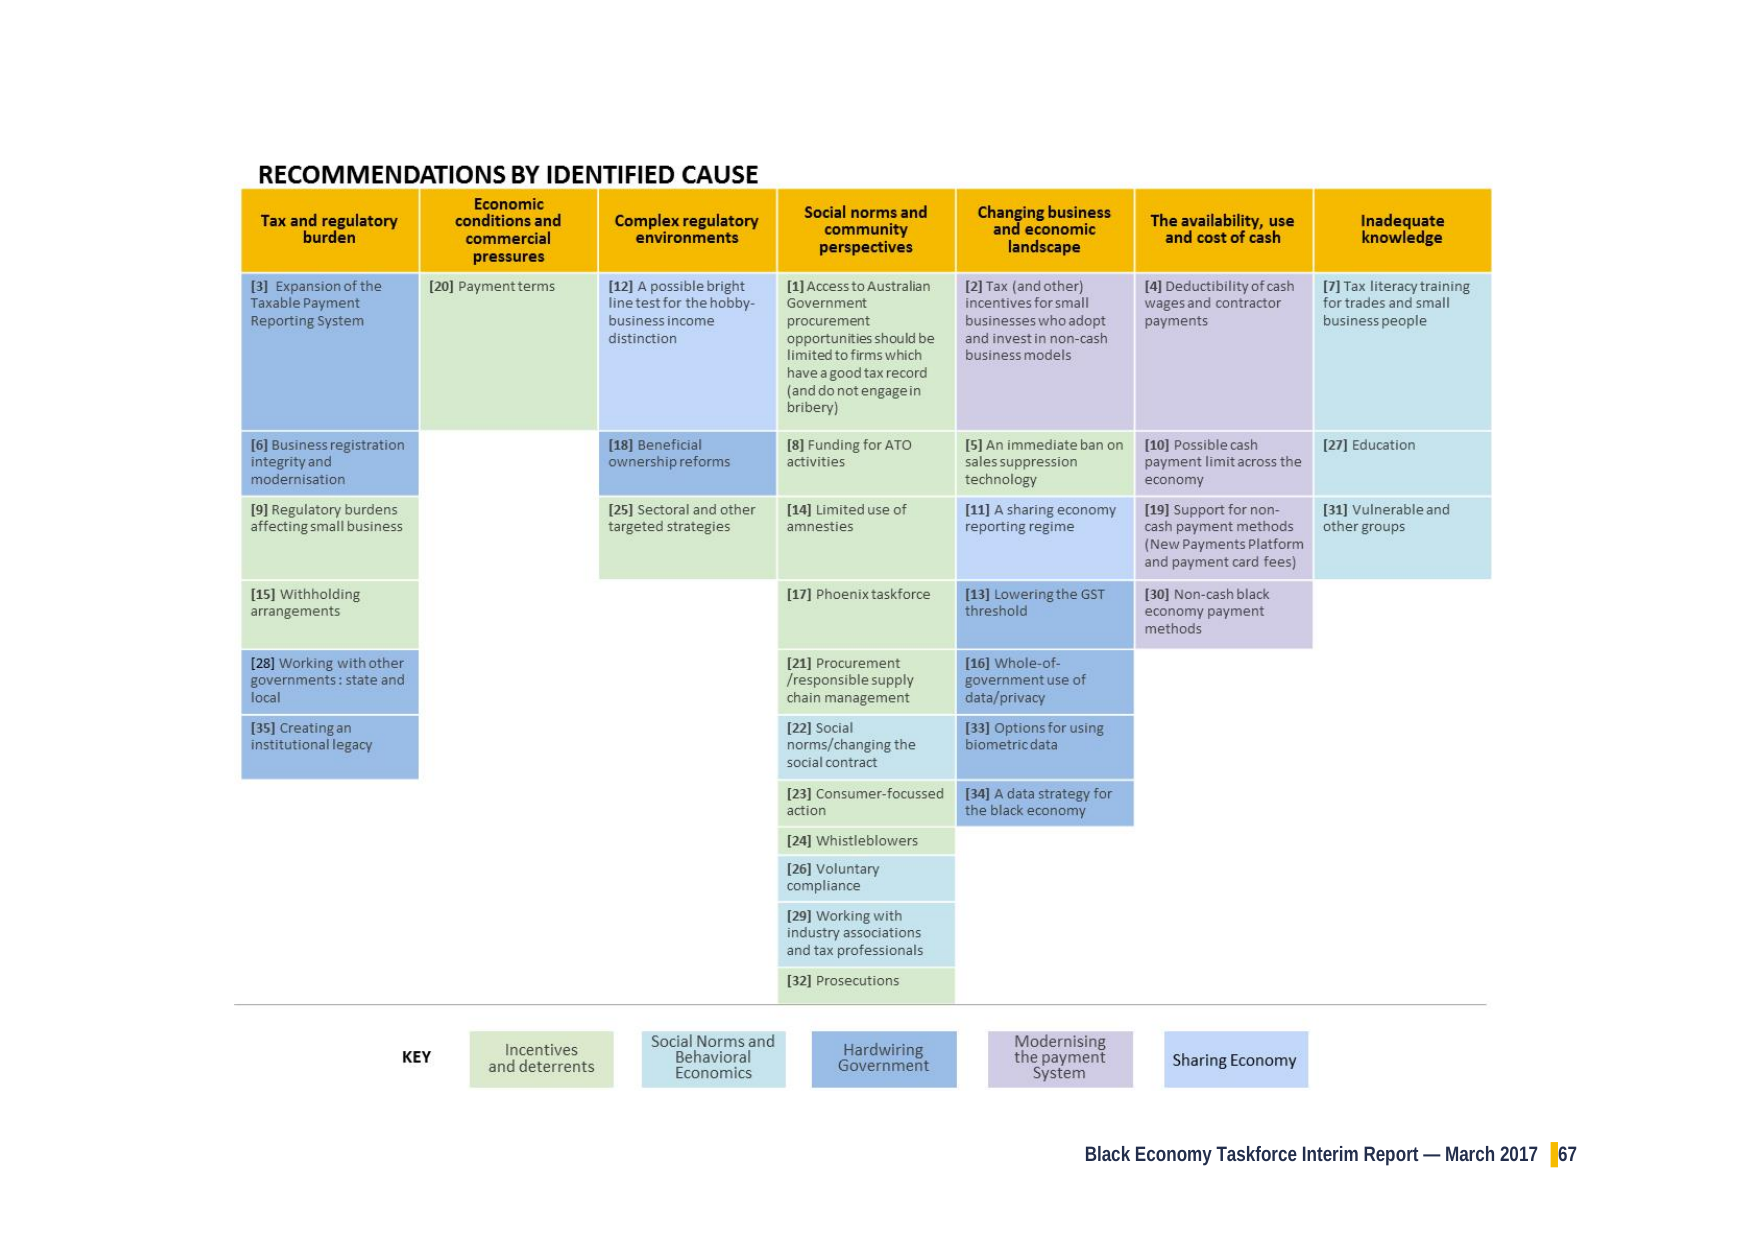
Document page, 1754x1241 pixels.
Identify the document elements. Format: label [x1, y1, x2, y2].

picture [234, 150, 1493, 1091]
